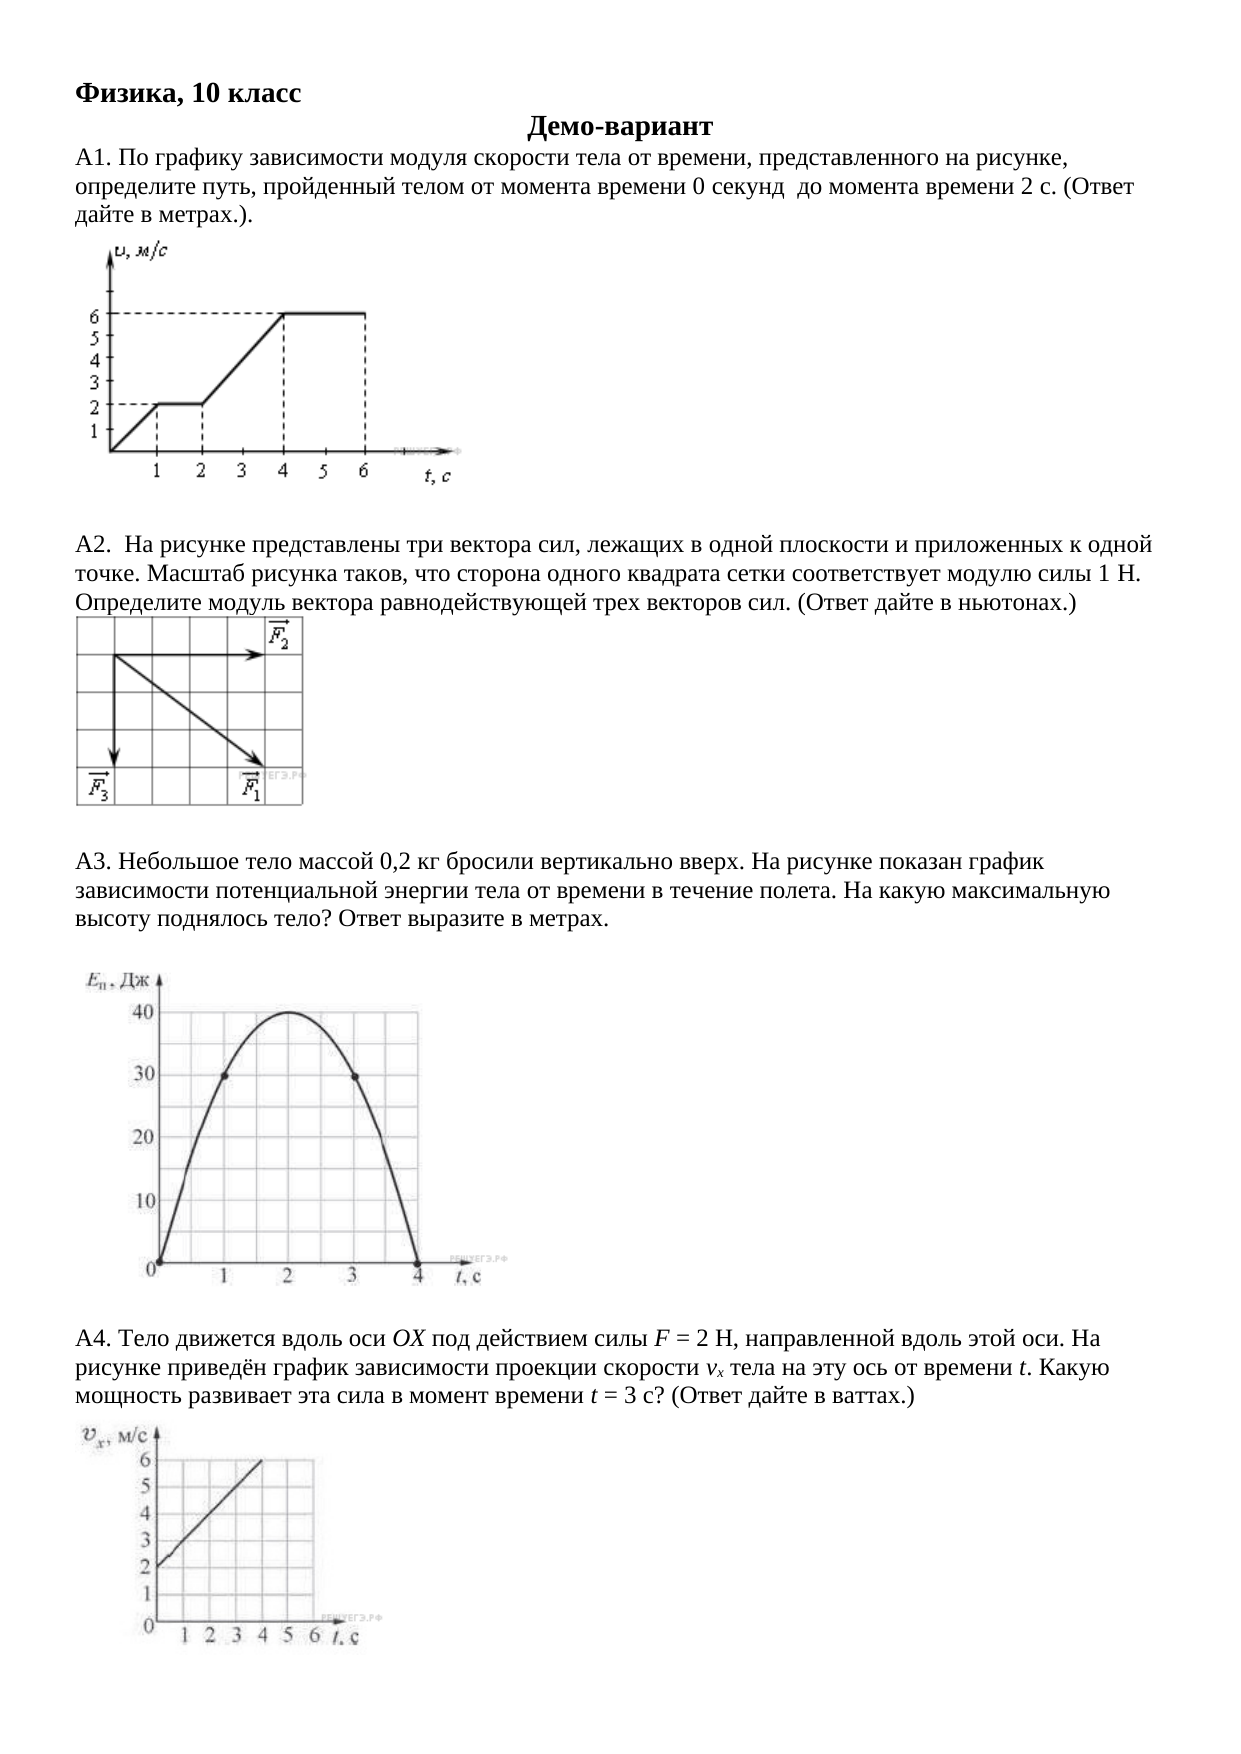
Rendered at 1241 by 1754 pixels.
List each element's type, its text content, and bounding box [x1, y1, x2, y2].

picture [75, 1409, 388, 1655]
picture [75, 236, 468, 493]
text Физика, 10 класс [75, 75, 1165, 108]
picture [75, 615, 313, 817]
text А4. Тело движется вдоль оси ОХ под действием силы F = 2 Н, направленной вдоль этой оси. На рисунке приведён график зависимости проекции скорости vx тела на эту ось от времени t. Какую мощность развивает эта сила в момент времени t = 3 с? (Ответ дайте в ваттах.) [75, 1323, 1165, 1654]
text А3. Небольшое тело массой 0,2 кг бросили вертикально вверх. На рисунке показан график зависимости потенциальной энергии тела от времени в течение полета. На какую максимальную высоту поднялось тело? Ответ выразите в метрах. [75, 846, 1165, 932]
picture [75, 961, 513, 1294]
text Демо-вариант [75, 108, 1165, 142]
text А1. По графику зависимости модуля скорости тела от времени, представленного на рисунке, определите путь, пройденный телом от момента времени 0 секунд до момента времени 2 с. (Ответ дайте в метрах.). [75, 142, 1165, 228]
text А2. На рисунке представлены три вектора сил, лежащих в одной плоскости и приложенных к одной точке. Масштаб рисунка таков, что сторона одного квадрата сетки соответствует модулю силы 1 H. Определите модуль вектора равнодействующей трех векторов сил. (Ответ дайте в ньютонах.) [75, 529, 1165, 615]
